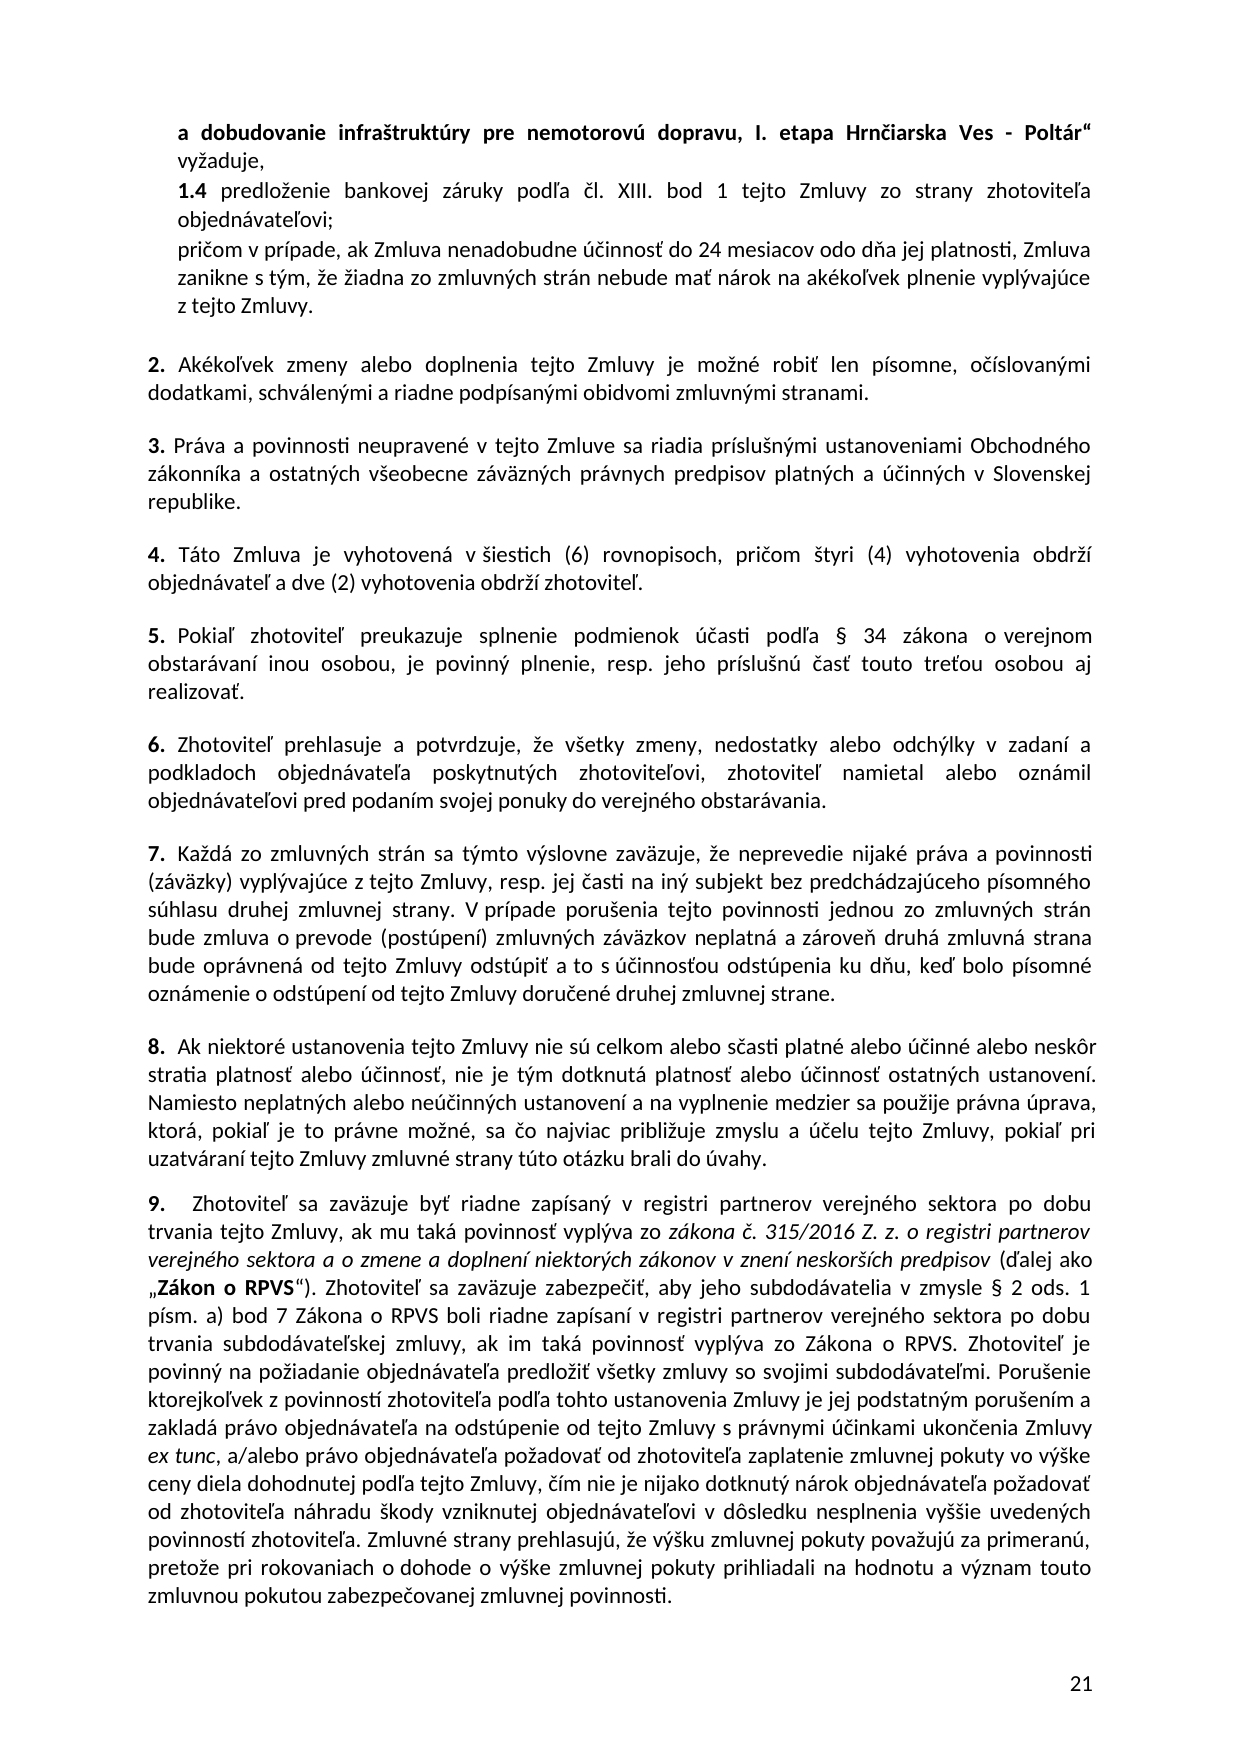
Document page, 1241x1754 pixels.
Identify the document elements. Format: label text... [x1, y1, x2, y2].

list Zhotoviteľ prehlasuje a potvrdzuje, že všetky zmeny, nedostatky alebo odchýlky v zadaní a podkladoch objednávateľa poskytnutých zhotoviteľovi, zhotoviteľ namietal alebo oznámil objednávateľovi pred podaním svojej ponuky do verejného obstarávania. [148, 730, 1093, 814]
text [177, 118, 1093, 174]
text pričom v prípade, ak Zmluva nenadobudne účinnosť do 24 mesiacov odo dňa jej platnosti, Zmluva zanikne s tým, že žiadna zo zmluvných strán nebude mať nárok na akékoľvek plnenie vyplývajúce z tejto Zmluvy. [177, 235, 1093, 319]
text 4. Táto Zmluva je vyhotovená v šiestich (6) rovnopisoch, pričom štyri (4) vyhotovenia obdrží objednávateľ a dve (2) vyhotovenia obdrží zhotoviteľ. [148, 540, 1093, 596]
text 2. Akékoľvek zmeny alebo doplnenia tejto Zmluvy je možné robiť len písomne, očíslovanými dodatkami, schválenými a riadne podpísanými obidvomi zmluvnými stranami. [148, 350, 1093, 406]
text 3. Práva a povinnosti neupravené v tejto Zmluve sa riadia príslušnými ustanoveniami Obchodného zákonníka a ostatných všeobecne záväzných právnych predpisov platných a účinných v Slovenskej republike. [148, 431, 1093, 515]
list Pokiaľ zhotoviteľ preukazuje splnenie podmienok účasti podľa § 34 zákona o verejnom obstarávaní inou osobou, je povinný plnenie, resp. jeho príslušnú časť touto treťou osobou aj realizovať. [148, 621, 1093, 705]
text 1.4 predloženie bankovej záruky podľa čl. XIII. bod 1 tejto Zmluvy zo strany zhotoviteľa objednávateľovi; [177, 177, 1093, 233]
list Ak niektoré ustanovenia tejto Zmluvy nie sú celkom alebo sčasti platné alebo účinné alebo neskôr stratia platnosť alebo účinnosť, nie je tým dotknutá platnosť alebo účinnosť ostatných ustanovení. Namiesto neplatných alebo neúčinných ustanovení a na vyplnenie medzier sa použije právna úprava, ktorá, pokiaľ je to právne možné, sa čo najviac približuje zmyslu a účelu tejto Zmluvy, pokiaľ pri uzatváraní tejto Zmluvy zmluvné strany túto otázku brali do úvahy. [148, 1032, 1099, 1172]
list Každá zo zmluvných strán sa týmto výslovne zaväzuje, že neprevedie nijaké práva a povinnosti (záväzky) vyplývajúce z tejto Zmluvy, resp. jej časti na iný subjekt bez predchádzajúceho písomného súhlasu druhej zmluvnej strany. V prípade porušenia tejto povinnosti jednou zo zmluvných strán bude zmluva o prevode (postúpení) zmluvných záväzkov neplatná a zároveň druhá zmluvná strana bude oprávnená od tejto Zmluvy odstúpiť a to s účinnosťou odstúpenia ku dňu, keď bolo písomné oznámenie o odstúpení od tejto Zmluvy doručené druhej zmluvnej strane. [148, 839, 1093, 1007]
list Zhotoviteľ sa zaväzuje byť riadne zapísaný v registri partnerov verejného sektora po dobu trvania tejto Zmluvy, ak mu taká povinnosť vyplýva zo zákona č. 315/2016 Z. z. o registri partnerov verejného sektora a o zmene a doplnení niektorých zákonov v znení neskorších predpisov (ďalej ako „Zákon o RPVS“). Zhotoviteľ sa zaväzuje zabezpečiť, aby jeho subdodávatelia v zmysle § 2 ods. 1 písm. a) bod 7 Zákona o RPVS boli riadne zapísaní v registri partnerov verejného sektora po dobu trvania subdodávateľskej zmluvy, ak im taká povinnosť vyplýva zo Zákona o RPVS. Zhotoviteľ je povinný na požiadanie objednávateľa predložiť všetky zmluvy so svojimi subdodávateľmi. Porušenie ktorejkoľvek z povinností zhotoviteľa podľa tohto ustanovenia Zmluvy je jej podstatným porušením a zakladá právo objednávateľa na odstúpenie od tejto Zmluvy s právnymi účinkami ukončenia Zmluvy ex tunc, a/alebo právo objednávateľa požadovať od zhotoviteľa zaplatenie zmluvnej pokuty vo výške ceny diela dohodnutej podľa tejto Zmluvy, čím nie je nijako dotknutý nárok objednávateľa požadovať od zhotoviteľa náhradu škody vzniknutej objednávateľovi v dôsledku nesplnenia vyššie uvedených povinností zhotoviteľa. Zmluvné strany prehlasujú, že výšku zmluvnej pokuty považujú za primeranú, pretože pri rokovaniach o dohode o výške zmluvnej pokuty prihliadali na hodnotu a význam touto zmluvnou pokutou zabezpečovanej zmluvnej povinnosti. [148, 1189, 1093, 1609]
